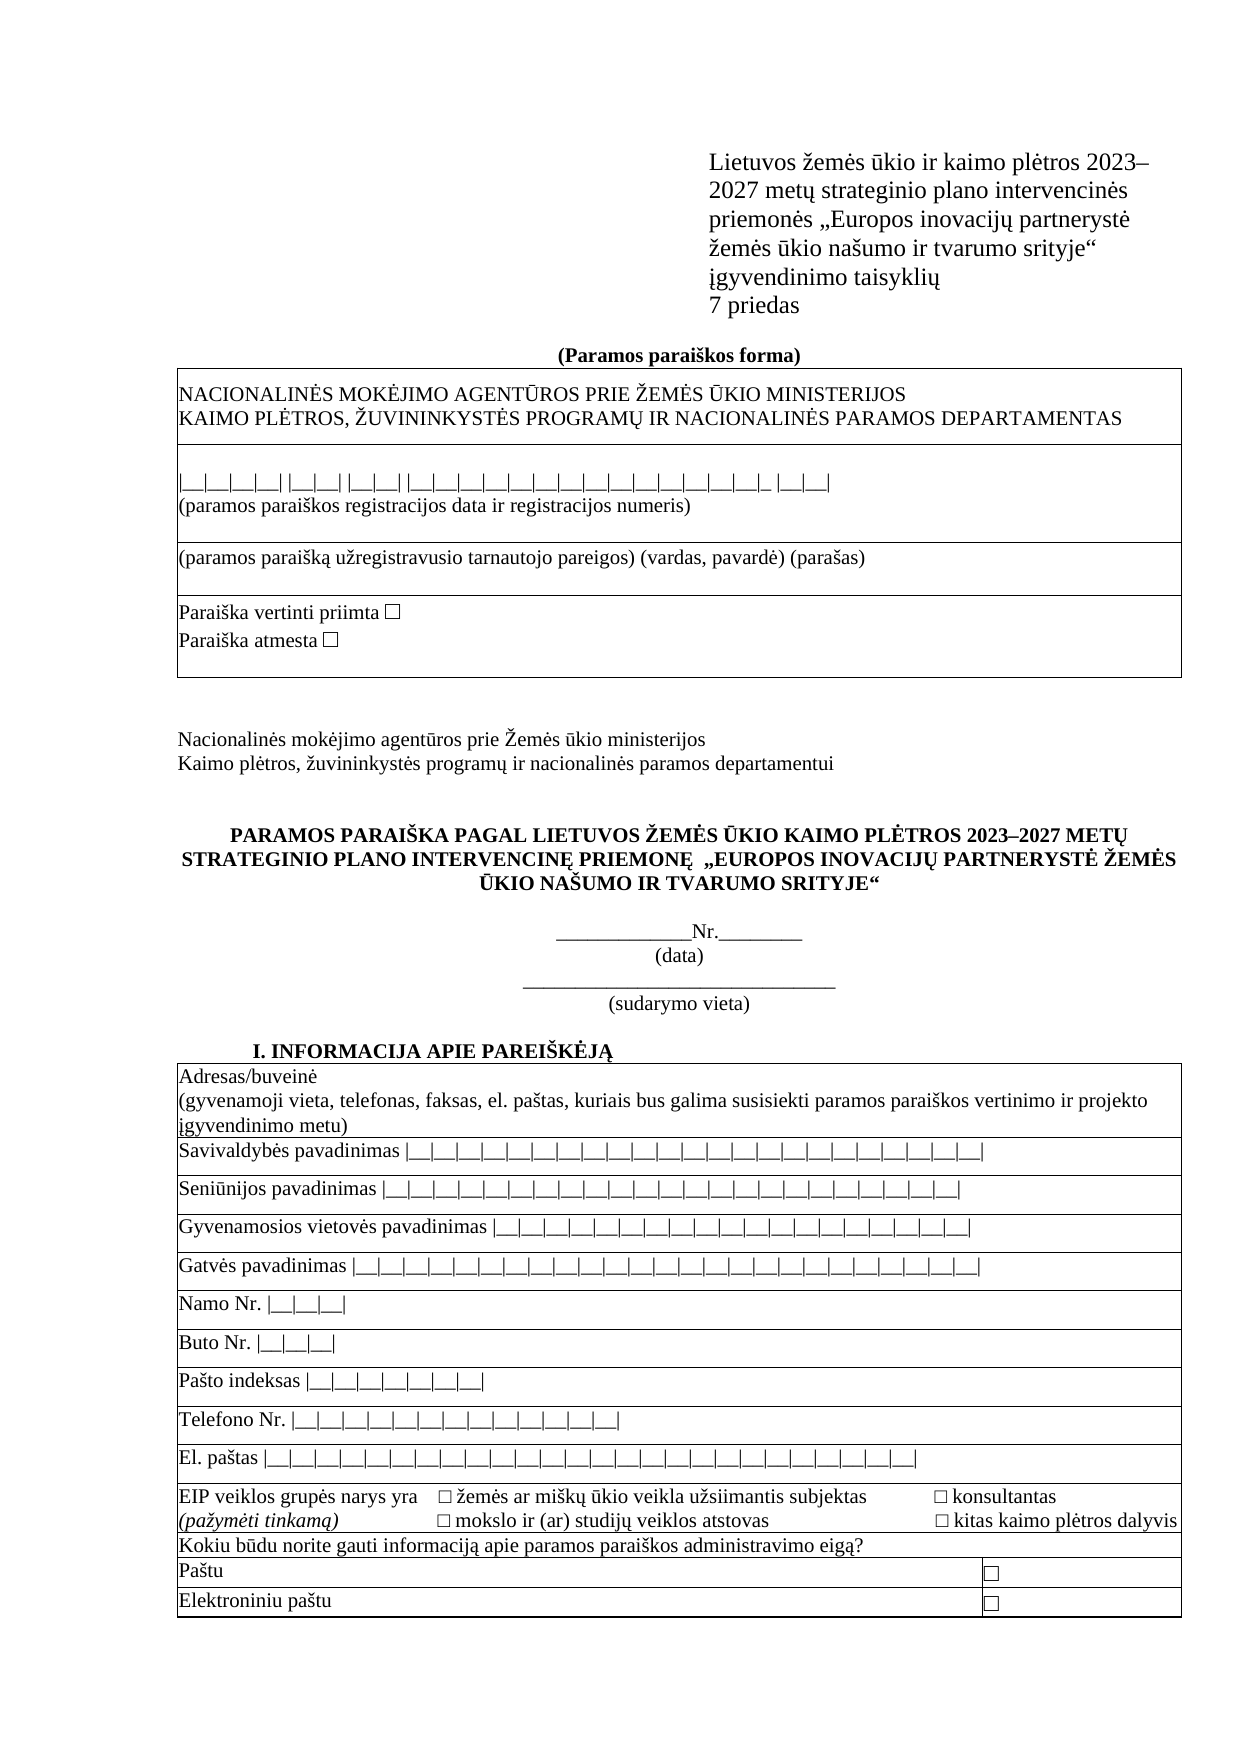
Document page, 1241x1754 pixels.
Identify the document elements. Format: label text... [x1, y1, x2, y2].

text (sudarymo vieta) [177, 991, 1181, 1015]
table_cell Pašto indeksas |__|__|__|__|__|__|__| [178, 1368, 1181, 1406]
table_cell Elektroniniu paštu [178, 1588, 982, 1616]
table_cell Paraiška vertinti priimta □ Paraiška atmesta □ [178, 596, 1181, 677]
table_cell Telefono Nr. |__|__|__|__|__|__|__|__|__|__|__|__|__| [178, 1407, 1181, 1444]
table_cell Seniūnijos pavadinimas |__|__|__|__|__|__|__|__|__|__|__|__|__|__|__|__|__|__|__|__|__|__|__| [178, 1176, 1181, 1213]
table_cell (paramos paraišką užregistravusio tarnautojo pareigos) (vardas, pavardė) (parašas) [178, 543, 1181, 595]
text 7 priedas [709, 291, 1181, 319]
table_cell Buto Nr. |__|__|__| [178, 1330, 1181, 1367]
table_cell □ [983, 1558, 1181, 1587]
table_cell Gatvės pavadinimas |__|__|__|__|__|__|__|__|__|__|__|__|__|__|__|__|__|__|__|__|__|__|__|__|__| [178, 1253, 1181, 1290]
table_header Adresas/buveinė (gyvenamoji vieta, telefonas, faksas, el. paštas, kuriais bus galima susisiekti paramos paraiškos vertinimo ir projekto įgyvendinimo metu) [178, 1064, 1181, 1137]
table_cell EIP veiklos grupės narys yra □ žemės ar miškų ūkio veikla užsiimantis subjektas □ konsultantas (pažymėti tinkamą) □ mokslo ir (ar) studijų veiklos atstovas □ kitas kaimo plėtros dalyvis [178, 1484, 1181, 1532]
text Lietuvos žemės ūkio ir kaimo plėtros 2023–2027 metų strateginio plano intervencinės priemonės „Europos inovacijų partnerystė žemės ūkio našumo ir tvarumo srityje“ įgyvendinimo taisyklių [709, 147, 1181, 291]
table_cell □ [983, 1588, 1181, 1616]
table_cell Paštu [178, 1558, 982, 1587]
text I. INFORMACIJA APIE PAREIŠKĖJĄ [177, 1039, 1181, 1063]
text (Paramos paraiškos forma) [177, 343, 1181, 367]
table_cell Savivaldybės pavadinimas |__|__|__|__|__|__|__|__|__|__|__|__|__|__|__|__|__|__|__|__|__|__|__| [178, 1138, 1181, 1175]
text Nacionalinės mokėjimo agentūros prie Žemės ūkio ministerijos [177, 726, 1181, 751]
text _____________Nr.________ [177, 919, 1181, 943]
table_cell Gyvenamosios vietovės pavadinimas |__|__|__|__|__|__|__|__|__|__|__|__|__|__|__|__|__|__|__| [178, 1215, 1181, 1252]
text Kaimo plėtros, žuvininkystės programų ir nacionalinės paramos departamentui [177, 751, 1181, 774]
table_cell |__|__|__|__| |__|__| |__|__| |__|__|__|__|__|__|__|__|__|__|__|__|__|__|_ |__|__| (paramos paraiškos registracijos data ir registracijos numeris) [178, 445, 1181, 542]
table_cell El. paštas |__|__|__|__|__|__|__|__|__|__|__|__|__|__|__|__|__|__|__|__|__|__|__|__|__|__| [178, 1445, 1181, 1482]
table_header NACIONALINĖS MOKĖJIMO AGENTŪROS PRIE ŽEMĖS ŪKIO MINISTERIJOS KAIMO PLĖTROS, ŽUVININKYSTĖS PROGRAMŲ IR NACIONALINĖS PARAMOS DEPARTAMENTAS [178, 369, 1181, 444]
text (data) [177, 943, 1181, 967]
table_cell Kokiu būdu norite gauti informaciją apie paramos paraiškos administravimo eigą? [178, 1533, 1181, 1557]
table_cell Namo Nr. |__|__|__| [178, 1291, 1181, 1329]
text PARAMOS PARAIŠKA PAGAL LIETUVOS ŽEMĖS ŪKIO KAIMO PLĖTROS 2023–2027 METŲ STRATEGINIO PLANO INTERVENCINĘ PRIEMONĘ „EUROPOS INOVACIJŲ PARTNERYSTĖ ŽEMĖS ŪKIO NAŠUMO IR TVARUMO SRITYJE“ [177, 823, 1181, 895]
text ______________________________ [177, 967, 1181, 991]
